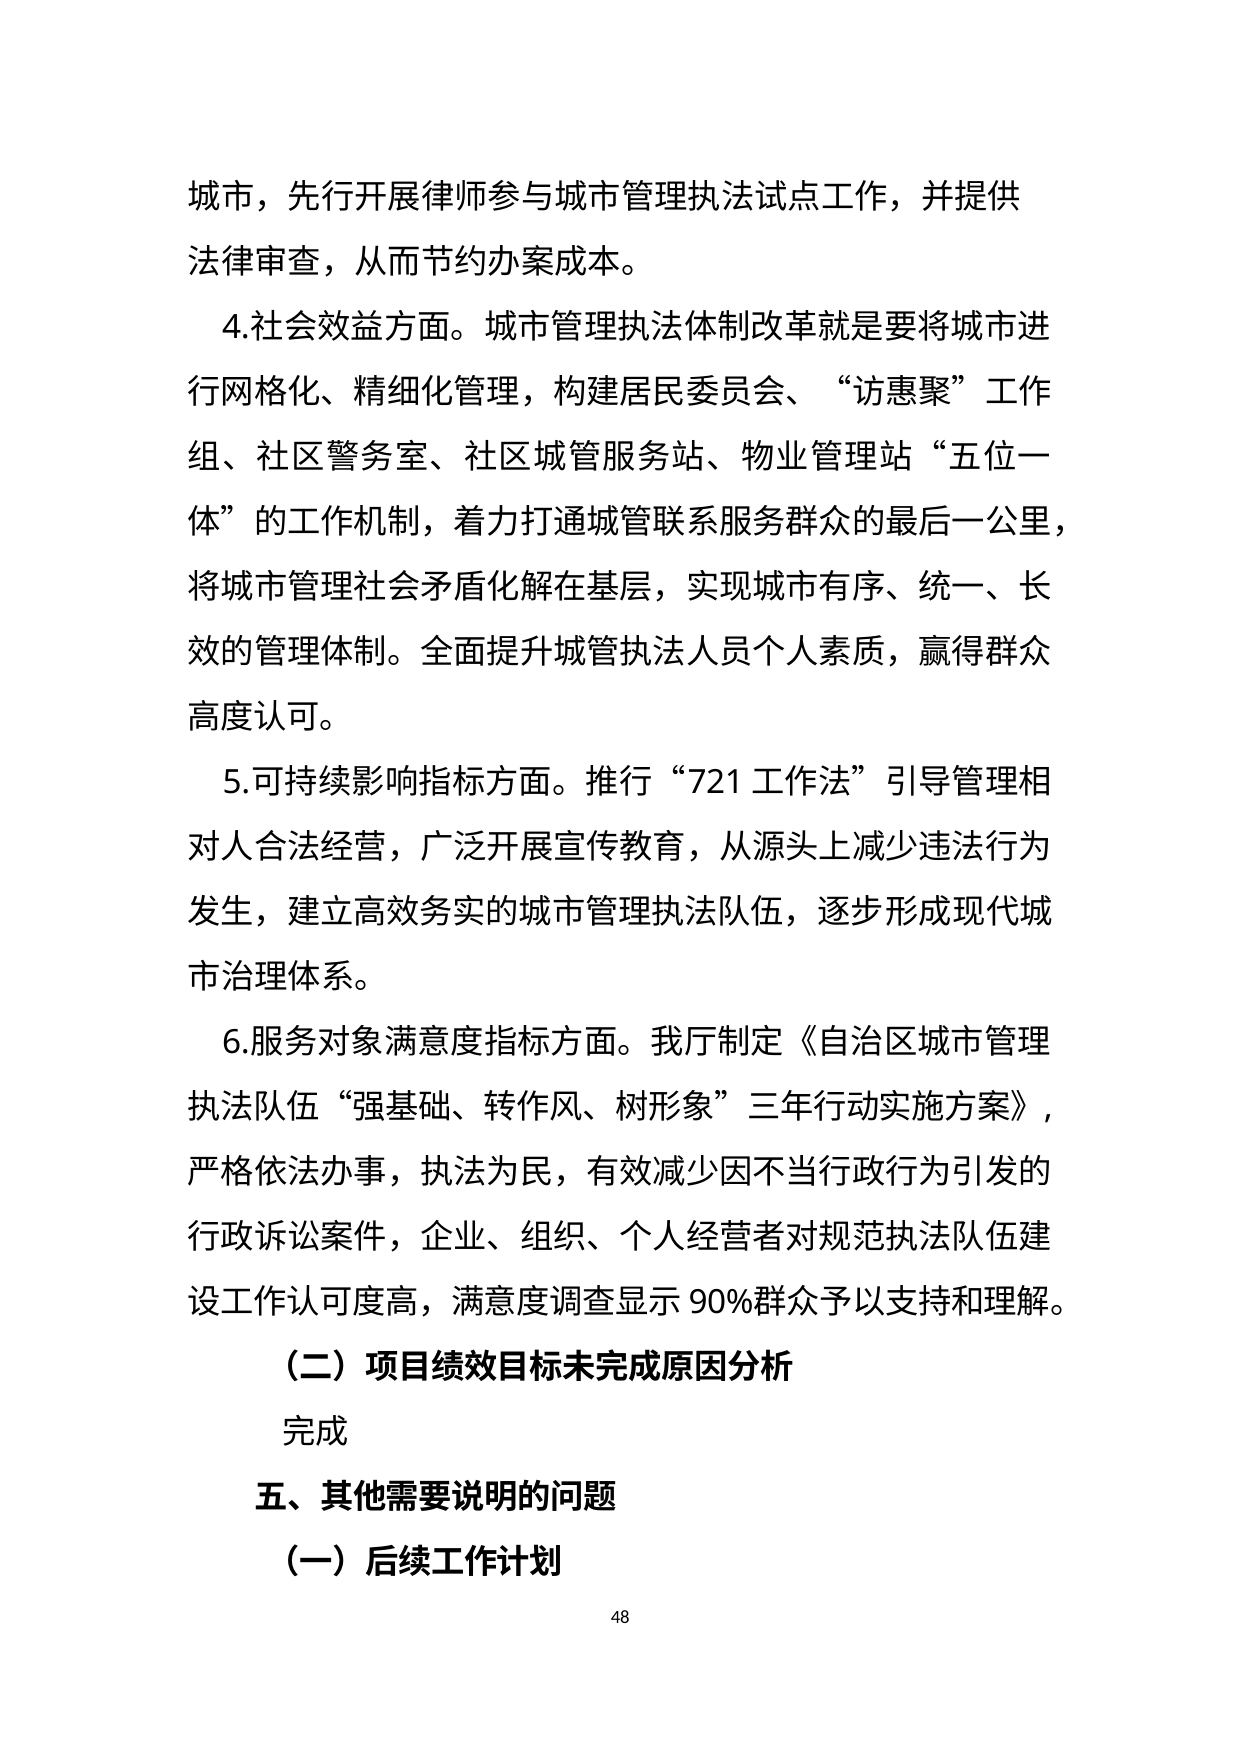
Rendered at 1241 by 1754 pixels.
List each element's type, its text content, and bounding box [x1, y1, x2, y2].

text 5.可持续影响指标方面。推行“721工作法”引导管理相对人合法经营，广泛开展宣传教育，从源头上减少违法行为发生，建立高效务实的城市管理执法队伍，逐步形成现代城市治理体系。 [187, 747, 1053, 1007]
text 4.社会效益方面。城市管理执法体制改革就是要将城市进行网格化、精细化管理，构建居民委员会、“访惠聚”工作组、社区警务室、社区城管服务站、物业管理站“五位一体”的工作机制，着力打通城管联系服务群众的最后一公里，将城市管理社会矛盾化解在基层，实现城市有序、统一、长效的管理体制。全面提升城管执法人员个人素质，赢得群众高度认可。 [187, 292, 1053, 747]
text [187, 162, 1053, 292]
text 五、其他需要说明的问题 [187, 1462, 1053, 1527]
text （二）项目绩效目标未完成原因分析 [187, 1332, 1053, 1397]
text （一）后续工作计划 [187, 1527, 1053, 1592]
text 完成 [187, 1397, 1053, 1462]
text 6.服务对象满意度指标方面。我厅制定《自治区城市管理执法队伍“强基础、转作风、树形象”三年行动实施方案》,严格依法办事，执法为民，有效减少因不当行政行为引发的行政诉讼案件，企业、组织、个人经营者对规范执法队伍建设工作认可度高，满意度调查显示90%群众予以支持和理解。 [187, 1007, 1053, 1332]
